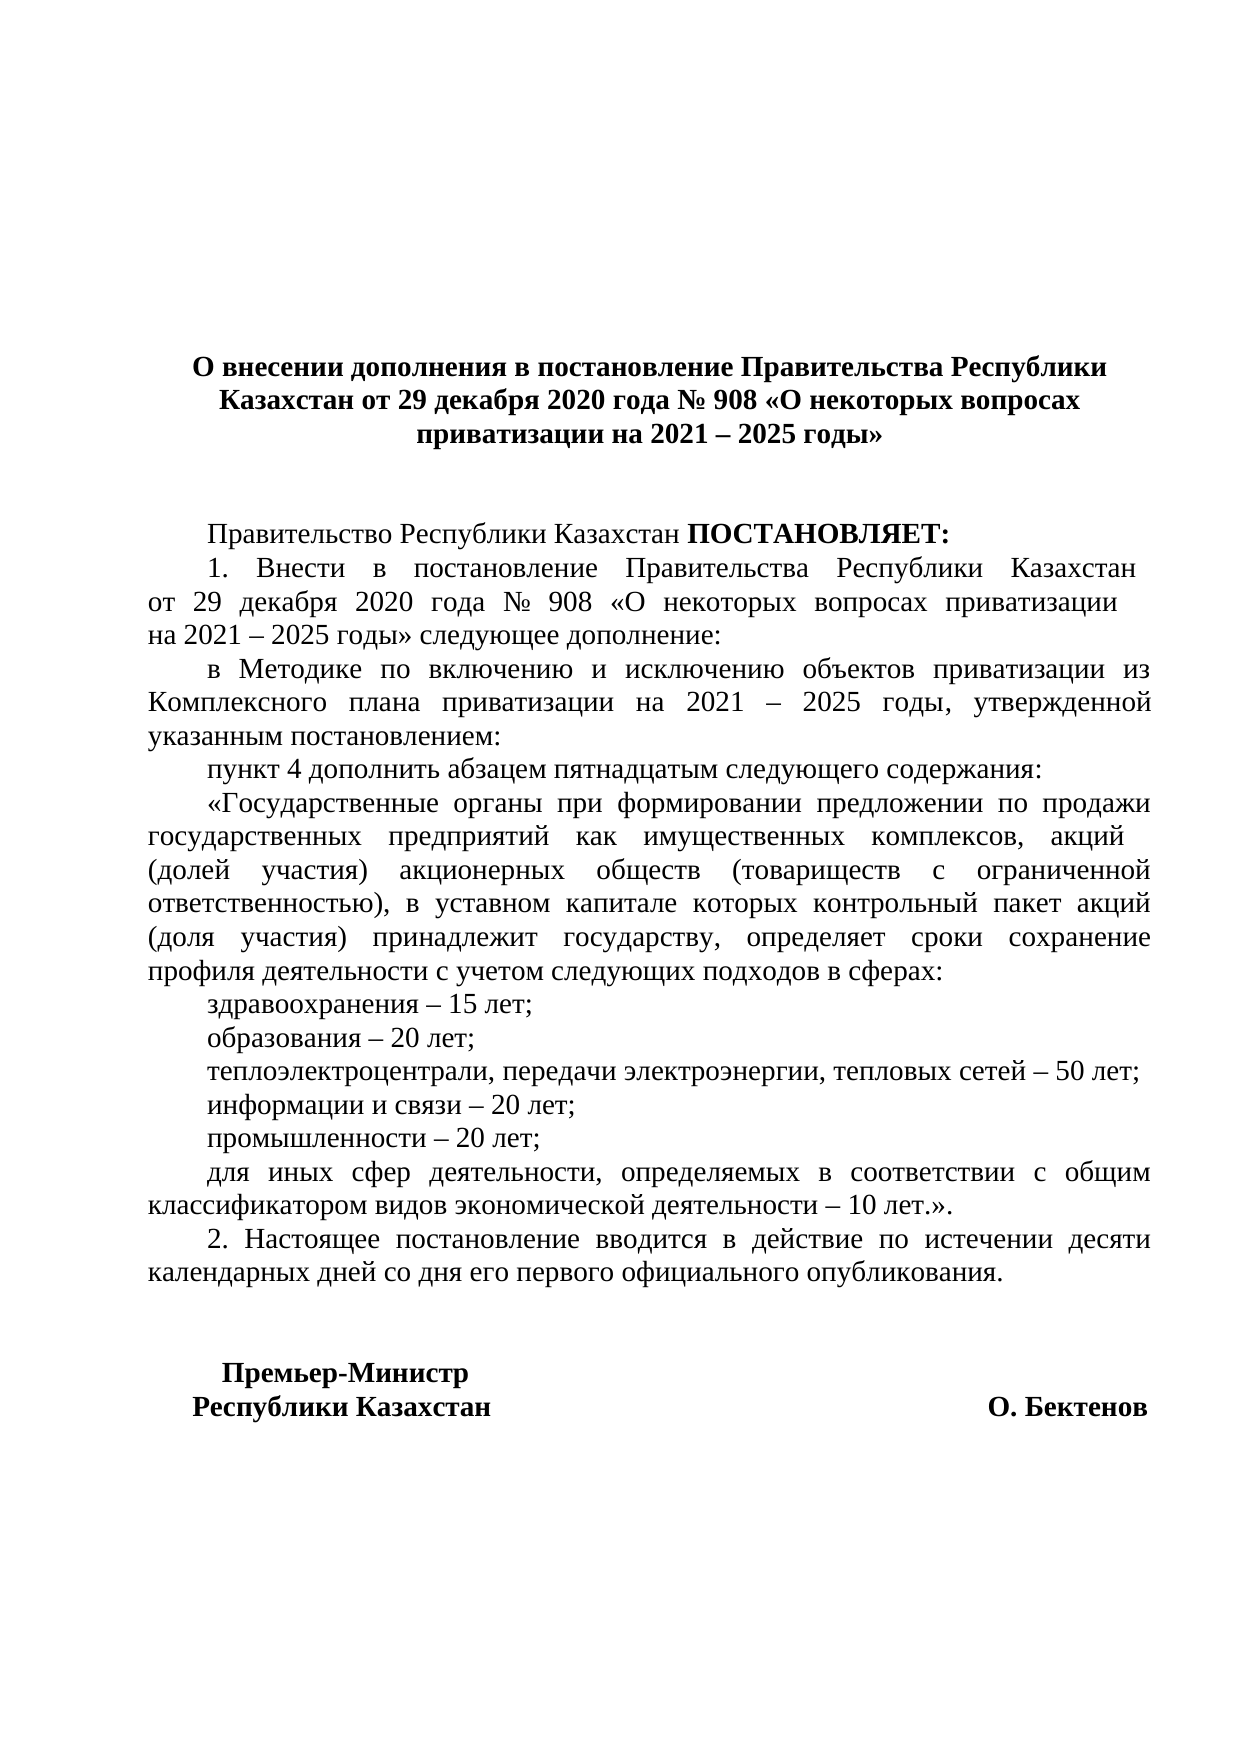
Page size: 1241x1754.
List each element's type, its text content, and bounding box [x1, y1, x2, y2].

text образования – 20 лет; [148, 1020, 1152, 1053]
text промышленности – 20 лет; [148, 1120, 1152, 1154]
text информации и связи – 20 лет; [148, 1087, 1152, 1120]
text Республики Казахстан О. Бектенов [148, 1389, 1152, 1422]
text Премьер-Министр [148, 1355, 1152, 1389]
text в Методике по включению и исключению объектов приватизации из Комплексного плана приватизации на 2021 – 2025 годы, утвержденной указанным постановлением: [148, 651, 1152, 751]
text пункт 4 дополнить абзацем пятнадцатым следующего содержания: [148, 751, 1152, 785]
text «Государственные органы при формировании предложении по продажи государственных предприятий как имущественных комплексов, акций (долей участия) акционерных обществ (товариществ с ограниченной ответственностью), в уставном капитале которых контрольный пакет акций (доля участия) принадлежит государству, определяет сроки сохранение профиля деятельности с учетом следующих подходов в сферах: [148, 785, 1152, 986]
text 2. Настоящее постановление вводится в действие по истечении десяти календарных дней со дня его первого официального опубликования. [148, 1221, 1152, 1288]
text теплоэлектроцентрали, передачи электроэнергии, тепловых сетей – 50 лет; [148, 1053, 1152, 1087]
text для иных сфер деятельности, определяемых в соответствии с общим классификатором видов экономической деятельности – 10 лет.». [148, 1154, 1152, 1221]
text здравоохранения – 15 лет; [148, 986, 1152, 1020]
text 1. Внести в постановление Правительства Республики Казахстан от 29 декабря 2020 года № 908 «О некоторых вопросах приватизации на 2021 – 2025 годы» следующее дополнение: [148, 550, 1137, 651]
text Правительство Республики Казахстан ПОСТАНОВЛЯЕТ: [148, 517, 1122, 550]
text О внесении дополнения в постановление Правительства Республики Казахстан от 29 декабря 2020 года № 908 «О некоторых вопросах приватизации на 2021 – 2025 годы» [177, 349, 1122, 449]
